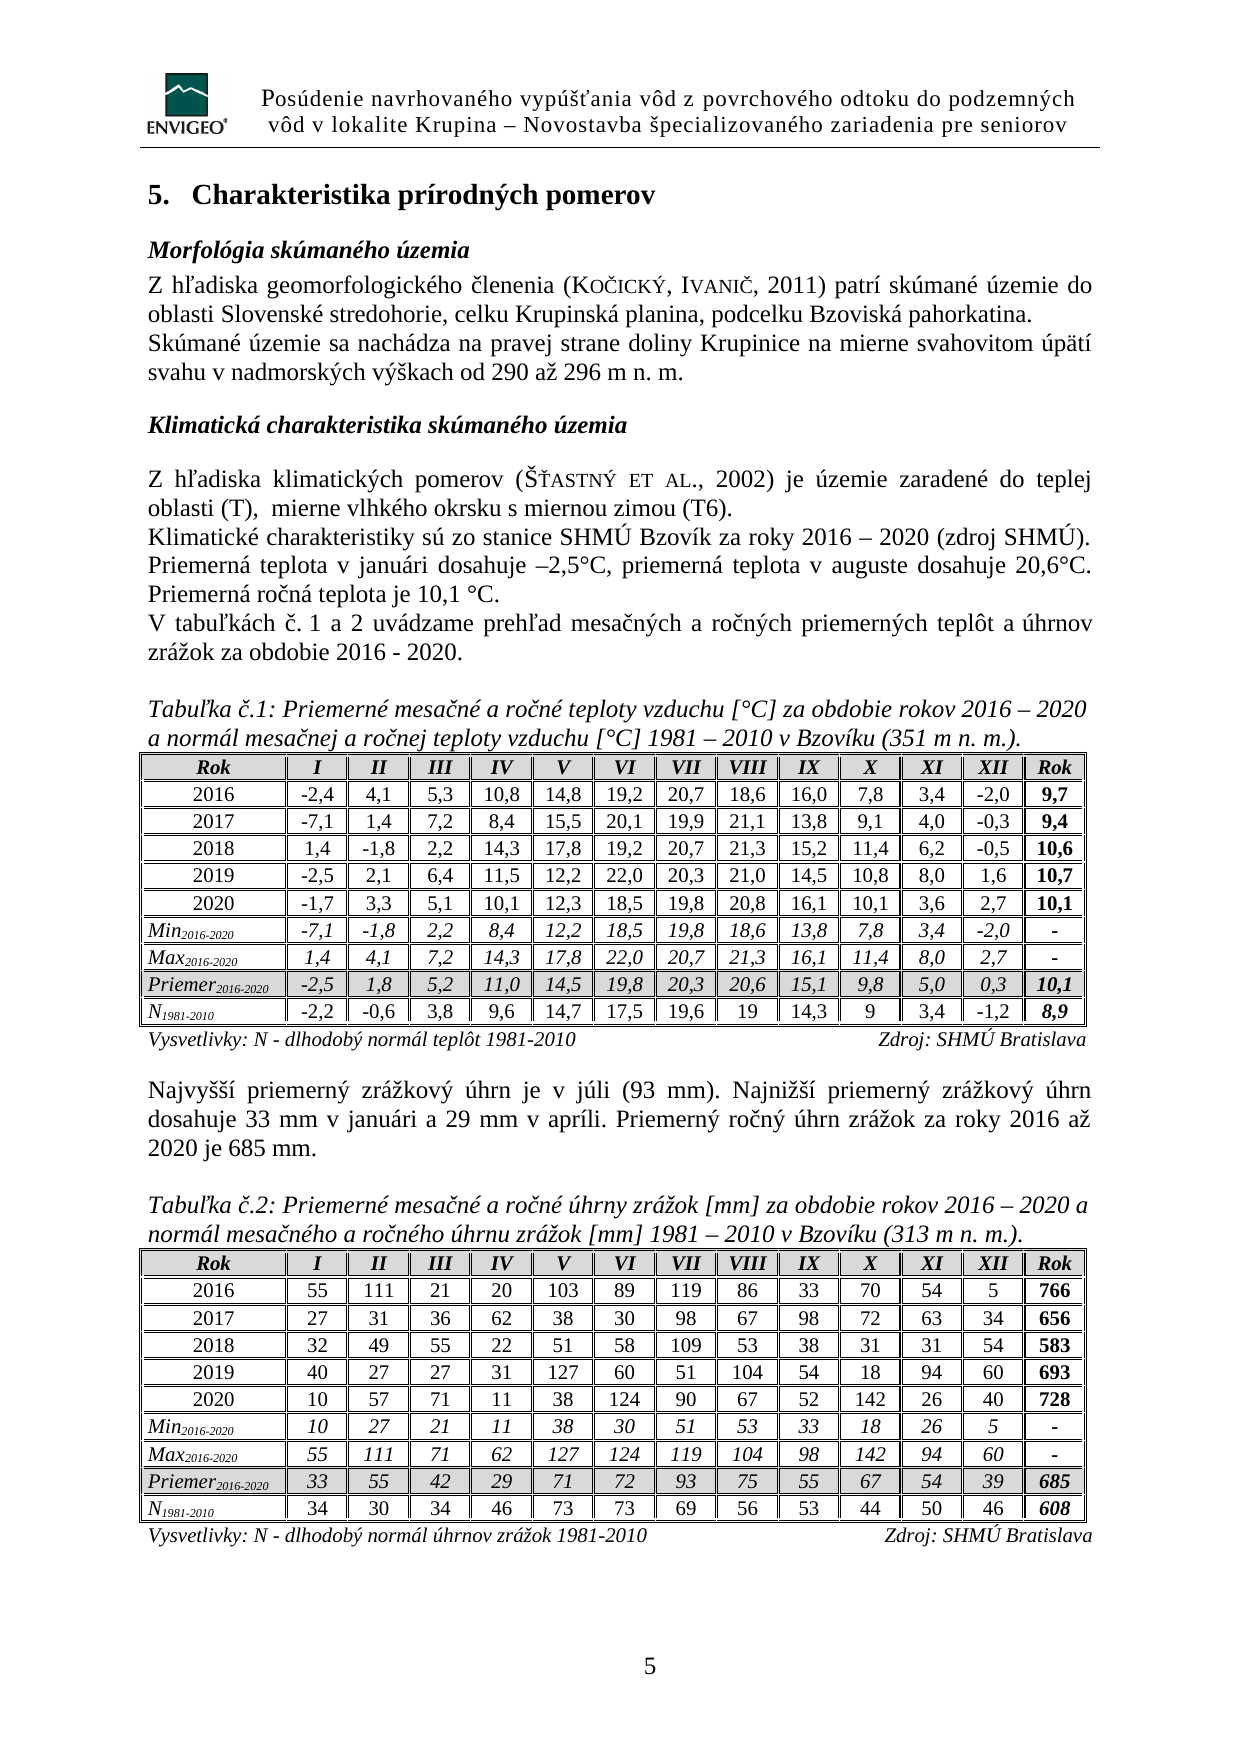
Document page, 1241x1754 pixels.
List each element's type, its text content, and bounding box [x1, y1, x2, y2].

table_cell 89 [595, 1279, 654, 1302]
table_cell 109 [657, 1333, 715, 1357]
table_cell 10 [288, 1414, 346, 1438]
table_header I [286, 753, 348, 779]
table_cell 42 [411, 1469, 469, 1493]
text Z hľadiska klimatických pomerov (Šťastný et al., 2002) je územie zaradené do teplej oblasti (T), mierne vlhkého okrsku s miernou zimou (T6). [148, 464, 1093, 522]
table_cell 104 [718, 1360, 777, 1384]
table_cell 10,1 [472, 891, 531, 915]
table_cell 73 [532, 1493, 594, 1520]
table_cell 13,8 [780, 809, 838, 833]
table_cell 20,6 [718, 972, 777, 996]
table_cell 13,8 [780, 918, 838, 942]
table_cell 33 [288, 1469, 346, 1493]
table_cell 58 [595, 1333, 654, 1357]
table_cell 9,4 [1024, 806, 1085, 833]
table_cell 103 [534, 1279, 592, 1302]
table_cell 8,4 [472, 918, 531, 942]
table_cell 656 [1026, 1303, 1084, 1330]
table_cell 75 [718, 1469, 777, 1493]
table_cell 38 [534, 1387, 592, 1411]
table_cell 29 [472, 1469, 531, 1493]
table_cell 27 [288, 1306, 346, 1330]
table_cell 20,7 [657, 945, 715, 969]
table_cell 11,0 [472, 972, 531, 996]
table_header VIII [717, 755, 778, 779]
table_cell 127 [534, 1442, 592, 1466]
table_cell 9 [840, 999, 901, 1023]
table_cell 5,2 [411, 972, 469, 996]
table_cell 4,1 [349, 945, 408, 969]
table_cell 11,4 [841, 945, 899, 969]
table_cell 4,1 [349, 782, 408, 806]
table_cell 51 [657, 1360, 715, 1384]
table_cell -2,5 [288, 864, 346, 887]
table_cell 119 [657, 1442, 715, 1466]
table_cell 60 [964, 1442, 1022, 1466]
table_cell 21,3 [718, 945, 777, 969]
table_cell 2020 [140, 1384, 286, 1411]
table_header III [409, 753, 471, 779]
table_cell 20,3 [657, 972, 715, 996]
table_cell 111 [349, 1442, 408, 1466]
table_cell 1,6 [964, 864, 1022, 887]
table_cell 20,8 [718, 891, 777, 915]
table_cell 111 [349, 1279, 408, 1302]
table_cell 38 [534, 1414, 592, 1438]
table_cell 30 [348, 1496, 409, 1520]
table_header XII [963, 753, 1024, 779]
table_cell 31 [472, 1360, 531, 1384]
table_cell 21,1 [718, 809, 777, 833]
table_cell 10 [288, 1387, 346, 1411]
table_cell 8,4 [472, 809, 531, 833]
table_cell 2016 [142, 779, 285, 806]
table_cell 16,1 [780, 945, 838, 969]
table_cell 21 [411, 1279, 469, 1302]
table_cell 12,2 [534, 864, 592, 887]
table_cell 7,8 [841, 782, 899, 806]
table_cell 142 [841, 1442, 899, 1466]
table_cell 142 [841, 1387, 899, 1411]
table_cell 10,1 [1024, 969, 1085, 996]
text Najvyšší priemerný zrážkový úhrn je v júli (93 mm). Najnižší priemerný zrážkový úhrn dosahuje 33 mm v januári a 29 mm v apríli. Priemerný ročný úhrn zrážok za roky 2016 až 2020 je 685 mm. [148, 1076, 1093, 1162]
table_cell 2,1 [349, 864, 408, 887]
table_cell 3,4 [901, 999, 962, 1023]
table_header I [286, 1249, 348, 1275]
table_header X [840, 755, 901, 779]
table_cell 4,0 [903, 809, 961, 833]
table_cell 2018 [140, 833, 286, 860]
table_cell 54 [964, 1333, 1022, 1357]
table_cell 1,4 [288, 945, 346, 969]
table_cell 119 [657, 1279, 715, 1302]
table_cell 55 [780, 1469, 838, 1493]
table_cell 14,5 [780, 864, 838, 887]
table_cell 10,1 [1026, 888, 1084, 915]
table_cell -0,6 [348, 999, 409, 1023]
table_cell 55 [411, 1333, 469, 1357]
table_cell 49 [349, 1333, 408, 1357]
table_cell -2,0 [964, 782, 1022, 806]
table_cell 50 [901, 1496, 962, 1520]
table_cell 9,6 [471, 999, 532, 1023]
table_cell 1,8 [349, 972, 408, 996]
table_cell 8,0 [903, 864, 961, 887]
table_cell -2,2 [286, 996, 348, 1023]
table_cell Max2016-2020 [142, 1439, 285, 1466]
table_cell 16,0 [780, 782, 838, 806]
table_cell -2,4 [288, 782, 346, 806]
table_cell Priemer2016-2020 [140, 969, 286, 996]
table_cell 44 [840, 1496, 901, 1520]
table_cell 2019 [140, 860, 286, 887]
table_cell 5 [964, 1414, 1022, 1438]
table_cell - [1026, 1439, 1084, 1466]
text Z hľadiska geomorfologického členenia (Kočický, Ivanič, 2011) patrí skúmané územie do oblasti Slovenské stredohorie, celku Krupinská planina, podcelku Bzoviská pahorkatina. [148, 270, 1093, 328]
table_cell 71 [411, 1442, 469, 1466]
table_cell 98 [657, 1306, 715, 1330]
table_cell 10,8 [472, 782, 531, 806]
table_cell 30 [595, 1306, 654, 1330]
table_header XI [901, 1251, 962, 1275]
table_header VIII [717, 1251, 778, 1275]
table_cell 46 [471, 1496, 532, 1520]
table_cell 98 [780, 1306, 838, 1330]
table_header IV [471, 755, 532, 779]
table_cell 7,2 [411, 809, 469, 833]
table_cell 5,1 [411, 891, 469, 915]
table_cell 34 [286, 1493, 348, 1520]
table_cell 8,9 [1024, 996, 1085, 1023]
table_header VI [594, 755, 655, 779]
table_cell 14,5 [534, 972, 592, 996]
table_cell 67 [718, 1387, 777, 1411]
table_header XI [901, 755, 962, 779]
table_cell Max2016-2020 [142, 942, 285, 969]
table_cell - [1026, 915, 1084, 942]
table_cell 51 [534, 1333, 592, 1357]
table_header IX [778, 755, 839, 779]
table_cell 2016 [140, 1275, 286, 1302]
table_cell 14,7 [532, 996, 594, 1023]
table_cell 62 [472, 1306, 531, 1330]
table_cell 7,8 [841, 918, 899, 942]
table_cell 69 [655, 1493, 717, 1520]
table_cell -1,8 [349, 836, 408, 860]
table_cell 17,5 [594, 999, 655, 1023]
table_cell 2017 [142, 1303, 285, 1330]
table_cell 5,0 [903, 972, 961, 996]
table_cell 34 [964, 1306, 1022, 1330]
table_header VII [655, 1249, 717, 1275]
table_cell 17,8 [534, 836, 592, 860]
table_cell 18,6 [718, 782, 777, 806]
table_header Rok [1024, 1251, 1084, 1275]
text Tabuľka č.1: Priemerné mesačné a ročné teploty vzduchu [°C] za obdobie rokov 2016 – 2020 a normál mesačnej a ročnej teploty vzduchu [°C] 1981 – 2010 v Bzovíku (351 m n. m.). [148, 694, 1093, 752]
table_cell 2,7 [964, 945, 1022, 969]
table_cell -7,1 [288, 809, 346, 833]
text Skúmané územie sa nachádza na pravej strane doliny Krupinice na mierne svahovitom úpätí svahu v nadmorských výškach od 290 až 296 m n. m. [148, 328, 1093, 385]
table_cell 5,3 [411, 782, 469, 806]
table_cell 93 [657, 1469, 715, 1493]
table_cell -2,5 [288, 972, 346, 996]
table_cell 19,8 [657, 918, 715, 942]
table_cell -7,1 [288, 918, 346, 942]
table_cell -0,5 [964, 836, 1022, 860]
table_cell 86 [718, 1279, 777, 1302]
table_cell 19,9 [657, 809, 715, 833]
table_cell 20,7 [657, 836, 715, 860]
table_cell -1,8 [349, 918, 408, 942]
table_cell - [1026, 942, 1084, 969]
table_header VII [655, 753, 717, 779]
table_cell 90 [657, 1387, 715, 1411]
table_cell 33 [780, 1279, 838, 1302]
table_cell 5 [964, 1279, 1022, 1302]
table_header Rok [1024, 755, 1084, 779]
table_cell 6,2 [903, 836, 961, 860]
table_cell 10,8 [841, 864, 899, 887]
table_cell 2,2 [411, 918, 469, 942]
table_header V [532, 1249, 594, 1275]
table_cell N1981-2010 [140, 996, 286, 1023]
table_cell 36 [411, 1306, 469, 1330]
table_cell 11,5 [472, 864, 531, 887]
text Klimatické charakteristiky sú zo stanice SHMÚ Bzovík za roky 2016 – 2020 (zdroj SHMÚ). Priemerná teplota v januári dosahuje –2,5°C, priemerná teplota v auguste dosahuje 20,6°C. Priemerná ročná teplota je 10,1 °C. [148, 522, 1093, 608]
table_cell 1,4 [288, 836, 346, 860]
table_cell 11 [472, 1387, 531, 1411]
table_cell 53 [718, 1414, 777, 1438]
table_cell 67 [718, 1306, 777, 1330]
table_cell 2018 [142, 1330, 285, 1357]
text Tabuľka č.2: Priemerné mesačné a ročné úhrny zrážok [mm] za obdobie rokov 2016 – 2020 a normál mesačného a ročného úhrnu zrážok [mm] 1981 – 2010 v Bzovíku (313 m n. m.). [148, 1191, 1093, 1248]
table_cell 17,8 [534, 945, 592, 969]
text V tabuľkách č. 1 a 2 uvádzame prehľad mesačných a ročných priemerných teplôt a úhrnov zrážok za obdobie 2016 - 2020. [148, 608, 1093, 665]
table_cell 0,3 [964, 972, 1022, 996]
table_cell 56 [717, 1496, 778, 1520]
picture [147, 73, 228, 134]
table_cell 18 [841, 1414, 899, 1438]
table_cell 583 [1026, 1330, 1084, 1357]
table_cell 22,0 [595, 864, 654, 887]
table_cell 7,2 [411, 945, 469, 969]
table_cell 51 [657, 1414, 715, 1438]
table_cell 27 [411, 1360, 469, 1384]
table_cell 608 [1024, 1493, 1085, 1520]
table_cell 19,6 [655, 996, 717, 1023]
table_header IX [778, 1251, 839, 1275]
table_header VI [594, 1251, 655, 1275]
table_cell 30 [595, 1414, 654, 1438]
table_cell 15,1 [780, 972, 838, 996]
table_cell 20,7 [657, 782, 715, 806]
table_cell 21,0 [718, 864, 777, 887]
table_cell 55 [288, 1279, 346, 1302]
text Vysvetlivky: N - dlhodobý normál teplôt 1981-2010 Zdroj: SHMÚ Bratislava [148, 1027, 1093, 1051]
table_cell 94 [903, 1442, 961, 1466]
table_cell 60 [964, 1360, 1022, 1384]
table_cell 71 [411, 1387, 469, 1411]
table_cell 98 [780, 1442, 838, 1466]
table_cell 127 [534, 1360, 592, 1384]
table_cell 60 [595, 1360, 654, 1384]
table_cell 2,2 [411, 836, 469, 860]
table_cell 124 [595, 1387, 654, 1411]
subtitle Klimatická charakteristika skúmaného územia [148, 410, 1093, 439]
table_cell 53 [718, 1333, 777, 1357]
table_cell 32 [288, 1333, 346, 1357]
table_cell 31 [841, 1333, 899, 1357]
table_cell 3,6 [903, 891, 961, 915]
table_cell -1,7 [288, 891, 346, 915]
table_cell 14,8 [534, 782, 592, 806]
table_cell 53 [778, 1496, 839, 1520]
table_cell 3,3 [349, 891, 408, 915]
table_cell -1,2 [963, 996, 1024, 1023]
table_header II [348, 755, 409, 779]
table_cell 94 [903, 1360, 961, 1384]
table_cell 39 [964, 1469, 1022, 1493]
table_cell 15,5 [534, 809, 592, 833]
table_cell 124 [595, 1442, 654, 1466]
table_header Rok [142, 755, 286, 779]
table_cell 18 [841, 1360, 899, 1384]
table_cell 3,4 [903, 918, 961, 942]
table_cell 18,5 [595, 891, 654, 915]
table_cell 26 [903, 1414, 961, 1438]
table_cell 2,7 [964, 891, 1022, 915]
table_cell 14,3 [778, 999, 839, 1023]
table_cell Priemer2016-2020 [142, 1466, 285, 1493]
table_cell 11,4 [841, 836, 899, 860]
subtitle 5. Charakteristika prírodných pomerov [148, 177, 1093, 210]
table_cell 19 [717, 999, 778, 1023]
table_cell 26 [903, 1387, 961, 1411]
table_cell 57 [349, 1387, 408, 1411]
table_cell 54 [780, 1360, 838, 1384]
table_cell 21,3 [718, 836, 777, 860]
table_cell 104 [718, 1442, 777, 1466]
table_header IV [471, 1251, 532, 1275]
table_cell 20,1 [595, 809, 654, 833]
table_cell 14,3 [472, 945, 531, 969]
table_cell 54 [903, 1279, 961, 1302]
table_cell 19,2 [595, 836, 654, 860]
table_cell 40 [288, 1360, 346, 1384]
table_cell 22,0 [595, 945, 654, 969]
table_cell 31 [903, 1333, 961, 1357]
table_cell 72 [841, 1306, 899, 1330]
table_cell 2020 [142, 888, 285, 915]
table_cell 728 [1024, 1384, 1085, 1411]
table_cell 693 [1026, 1357, 1084, 1384]
table_cell 46 [963, 1493, 1024, 1520]
table_cell 19,2 [595, 782, 654, 806]
table_cell 2019 [142, 1357, 285, 1384]
table_cell 12,2 [534, 918, 592, 942]
table_cell 33 [780, 1414, 838, 1438]
table_cell 72 [595, 1469, 654, 1493]
table_header X [840, 1251, 901, 1275]
table_cell 1,4 [349, 809, 408, 833]
table_cell 40 [964, 1387, 1022, 1411]
table_cell 10,7 [1024, 860, 1085, 887]
table_header III [409, 1249, 471, 1275]
table_cell 685 [1026, 1466, 1084, 1493]
table_cell - [1024, 1411, 1085, 1438]
table_cell 22 [472, 1333, 531, 1357]
table_header V [532, 753, 594, 779]
table_header XII [963, 1249, 1024, 1275]
table_cell 12,3 [534, 891, 592, 915]
table_cell 3,4 [903, 782, 961, 806]
table_cell 10,6 [1024, 833, 1085, 860]
subtitle Morfológia skúmaného územia [148, 235, 1093, 264]
table_cell 19,8 [595, 972, 654, 996]
table_cell -0,3 [964, 809, 1022, 833]
table_cell 27 [349, 1414, 408, 1438]
table_header II [348, 1251, 409, 1275]
table_cell Min2016-2020 [142, 915, 285, 942]
table_cell 18,5 [595, 918, 654, 942]
table_cell 31 [349, 1306, 408, 1330]
table_cell 27 [349, 1360, 408, 1384]
text Vysvetlivky: N - dlhodobý normál úhrnov zrážok 1981-2010 Zdroj: SHMÚ Bratislava [148, 1523, 1093, 1547]
table_cell 21 [411, 1414, 469, 1438]
table_cell 34 [409, 1493, 471, 1520]
table_cell -2,0 [964, 918, 1022, 942]
table_cell 11 [472, 1414, 531, 1438]
table_cell 38 [534, 1306, 592, 1330]
table_cell 3,8 [409, 996, 471, 1023]
table_cell N1981-2010 [140, 1493, 286, 1520]
table_cell 9,7 [1026, 779, 1084, 806]
table_cell 14,3 [472, 836, 531, 860]
table_cell 19,8 [657, 891, 715, 915]
table_cell 2017 [140, 806, 286, 833]
table_cell 62 [472, 1442, 531, 1466]
table_cell 73 [594, 1496, 655, 1520]
table_cell 54 [903, 1469, 961, 1493]
table_cell 6,4 [411, 864, 469, 887]
table_cell 8,0 [903, 945, 961, 969]
table_cell 70 [841, 1279, 899, 1302]
table_cell Min2016-2020 [140, 1411, 286, 1438]
table_cell 15,2 [780, 836, 838, 860]
table_cell 52 [780, 1387, 838, 1411]
table_header Rok [142, 1251, 286, 1275]
table_cell 16,1 [780, 891, 838, 915]
table_cell 20,3 [657, 864, 715, 887]
table_cell 71 [534, 1469, 592, 1493]
table_cell 20 [472, 1279, 531, 1302]
table_cell 67 [841, 1469, 899, 1493]
table_cell 55 [288, 1442, 346, 1466]
table_cell 38 [780, 1333, 838, 1357]
table_cell 18,6 [718, 918, 777, 942]
table_cell 9,8 [841, 972, 899, 996]
table_cell 10,1 [841, 891, 899, 915]
table_cell 55 [349, 1469, 408, 1493]
table_cell 9,1 [841, 809, 899, 833]
table_cell 63 [903, 1306, 961, 1330]
table_cell 766 [1024, 1275, 1085, 1302]
